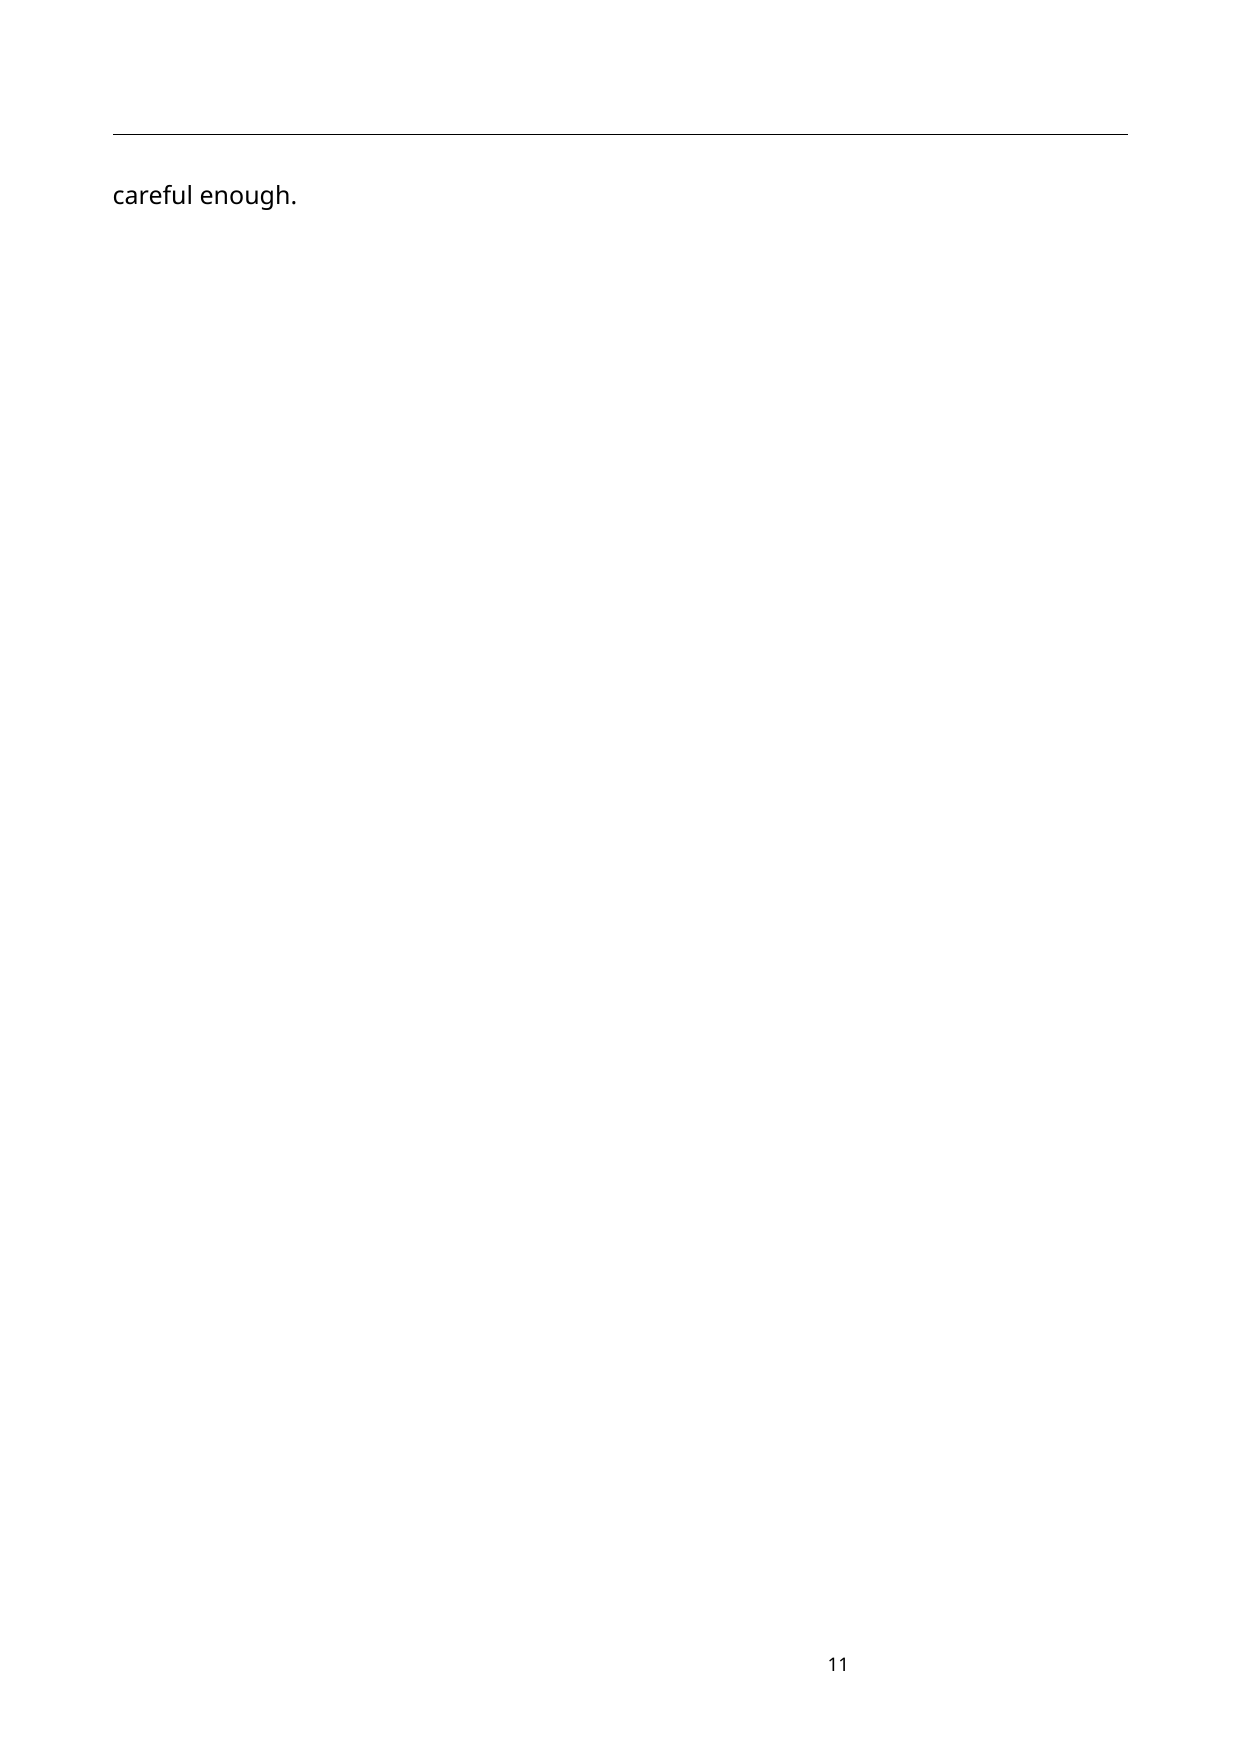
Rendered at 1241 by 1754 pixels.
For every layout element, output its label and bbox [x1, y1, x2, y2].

text [112, 162, 1128, 227]
